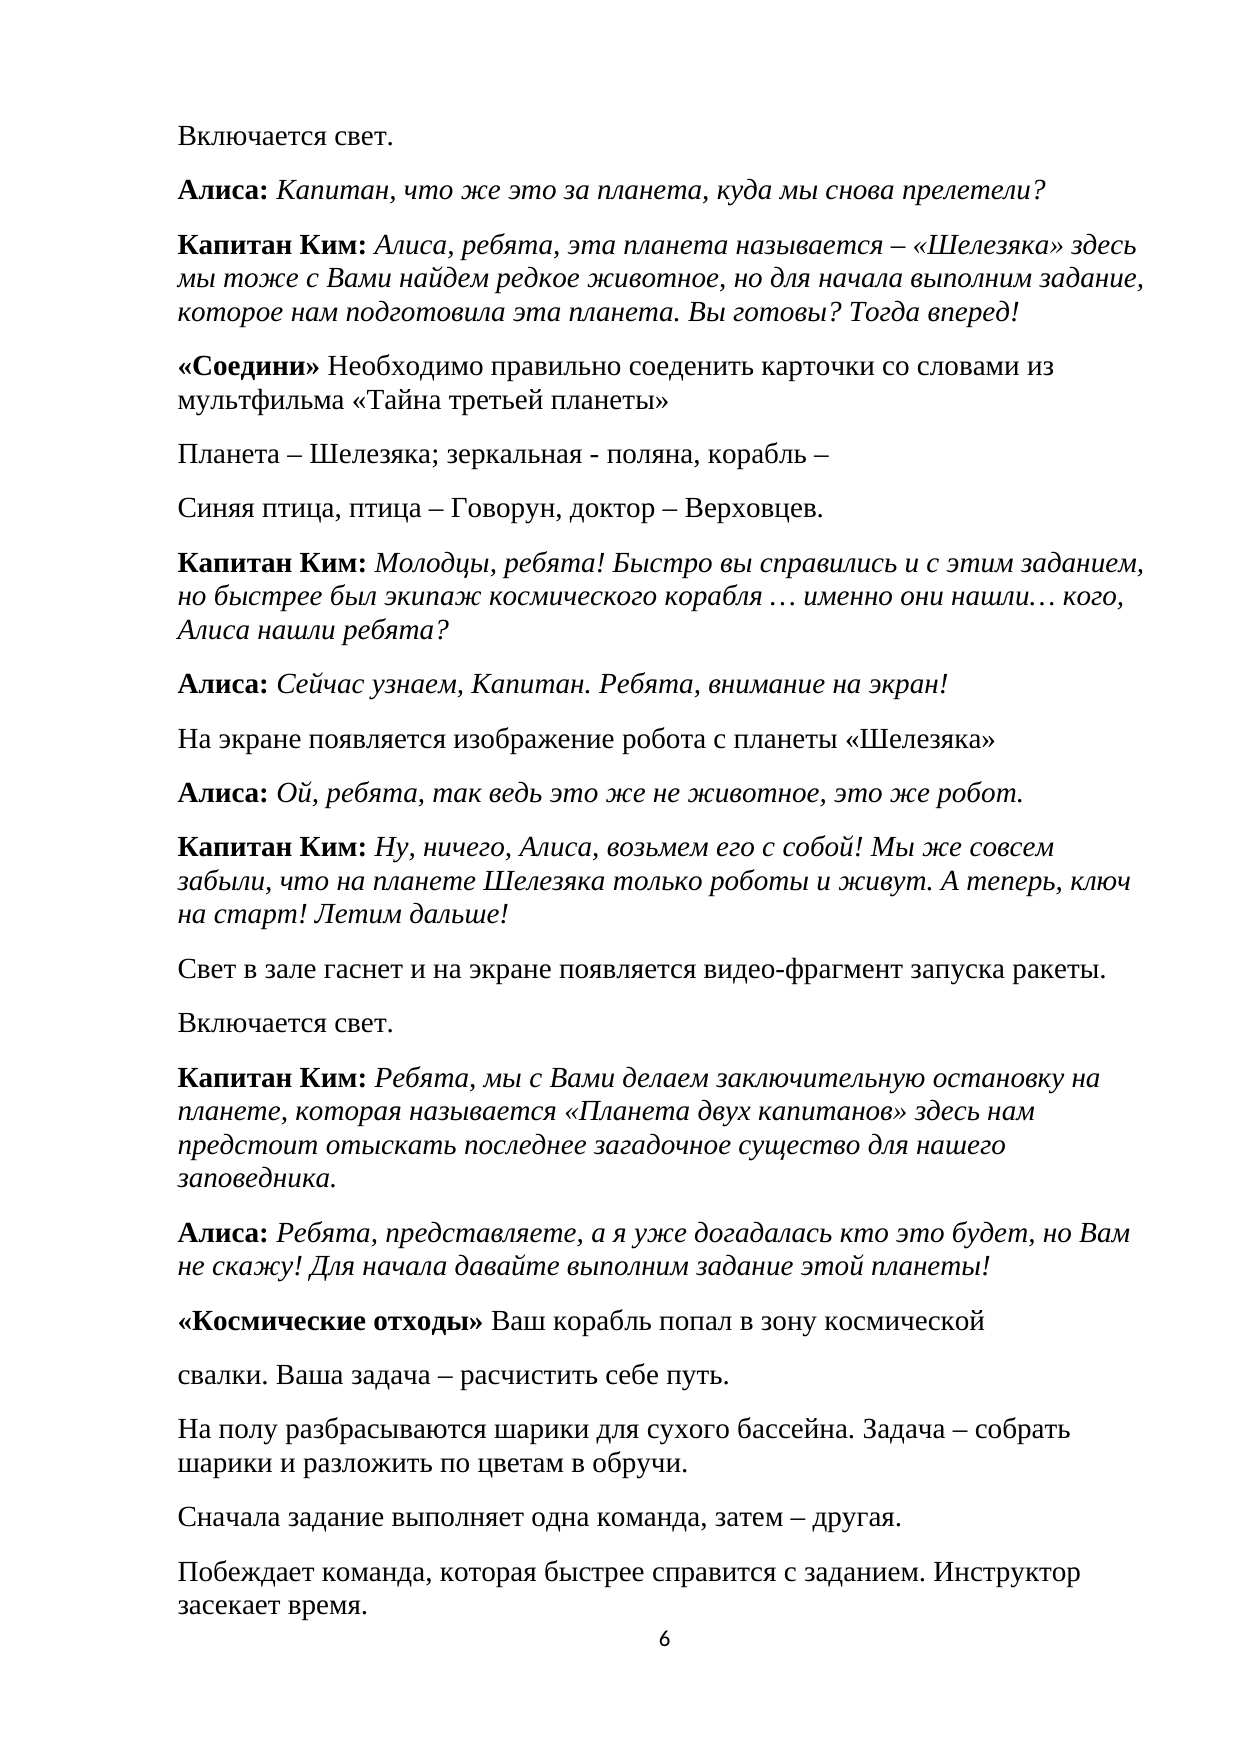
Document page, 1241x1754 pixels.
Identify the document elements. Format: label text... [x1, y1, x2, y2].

text Свет в зале гаснет и на экране появляется видео-фрагмент запуска ракеты. [177, 951, 1152, 984]
text Алиса: Ой, ребята, так ведь это же не животное, это же робот. [177, 775, 1152, 809]
text Капитан Ким: Молодцы, ребята! Быстро вы справились и с этим заданием, но быстрее был экипаж космического корабля … именно они нашли… кого, Алиса нашли ребята? [177, 545, 1152, 646]
text «Соедини» Необходимо правильно соеденить карточки со словами из мультфильма «Тайна третьей планеты» [177, 348, 1152, 415]
text Капитан Ким: Ребята, мы с Вами делаем заключительную остановку на планете, которая называется «Планета двух капитанов» здесь нам предстоит отыскать последнее загадочное существо для нашего заповедника. [177, 1060, 1152, 1194]
text Включается свет. [177, 118, 1152, 152]
text свалки. Ваша задача – расчистить себе путь. [177, 1357, 1152, 1391]
text На экране появляется изображение робота с планеты «Шелезяка» [177, 721, 1152, 754]
text Синяя птица, птица – Говорун, доктор – Верховцев. [177, 491, 1152, 524]
text На полу разбрасываются шарики для сухого бассейна. Задача – собрать шарики и разложить по цветам в обручи. [177, 1411, 1152, 1478]
text Побеждает команда, которая быстрее справится с заданием. Инструктор засекает время. [177, 1554, 1152, 1621]
text Капитан Ким: Алиса, ребята, эта планета называется – «Шелезяка» здесь мы тоже с Вами найдем редкое животное, но для начала выполним задание, которое нам подготовила эта планета. Вы готовы? Тогда вперед! [177, 227, 1152, 327]
text Планета – Шелезяка; зеркальная - поляна, корабль – [177, 436, 1152, 470]
text Включается свет. [177, 1005, 1152, 1039]
text Капитан Ким: Ну, ничего, Алиса, возьмем его с собой! Мы же совсем забыли, что на планете Шелезяка только роботы и живут. А теперь, ключ на старт! Летим дальше! [177, 829, 1152, 930]
text «Космические отходы» Ваш корабль попал в зону космической [177, 1303, 1152, 1336]
text Алиса: Сейчас узнаем, Капитан. Ребята, внимание на экран! [177, 666, 1152, 700]
text Алиса: Капитан, что же это за планета, куда мы снова прелетели? [177, 172, 1152, 206]
text Алиса: Ребята, представляете, а я уже догадалась кто это будет, но Вам не скажу! Для начала давайте выполним задание этой планеты! [177, 1215, 1152, 1282]
text Сначала задание выполняет одна команда, затем – другая. [177, 1499, 1152, 1533]
